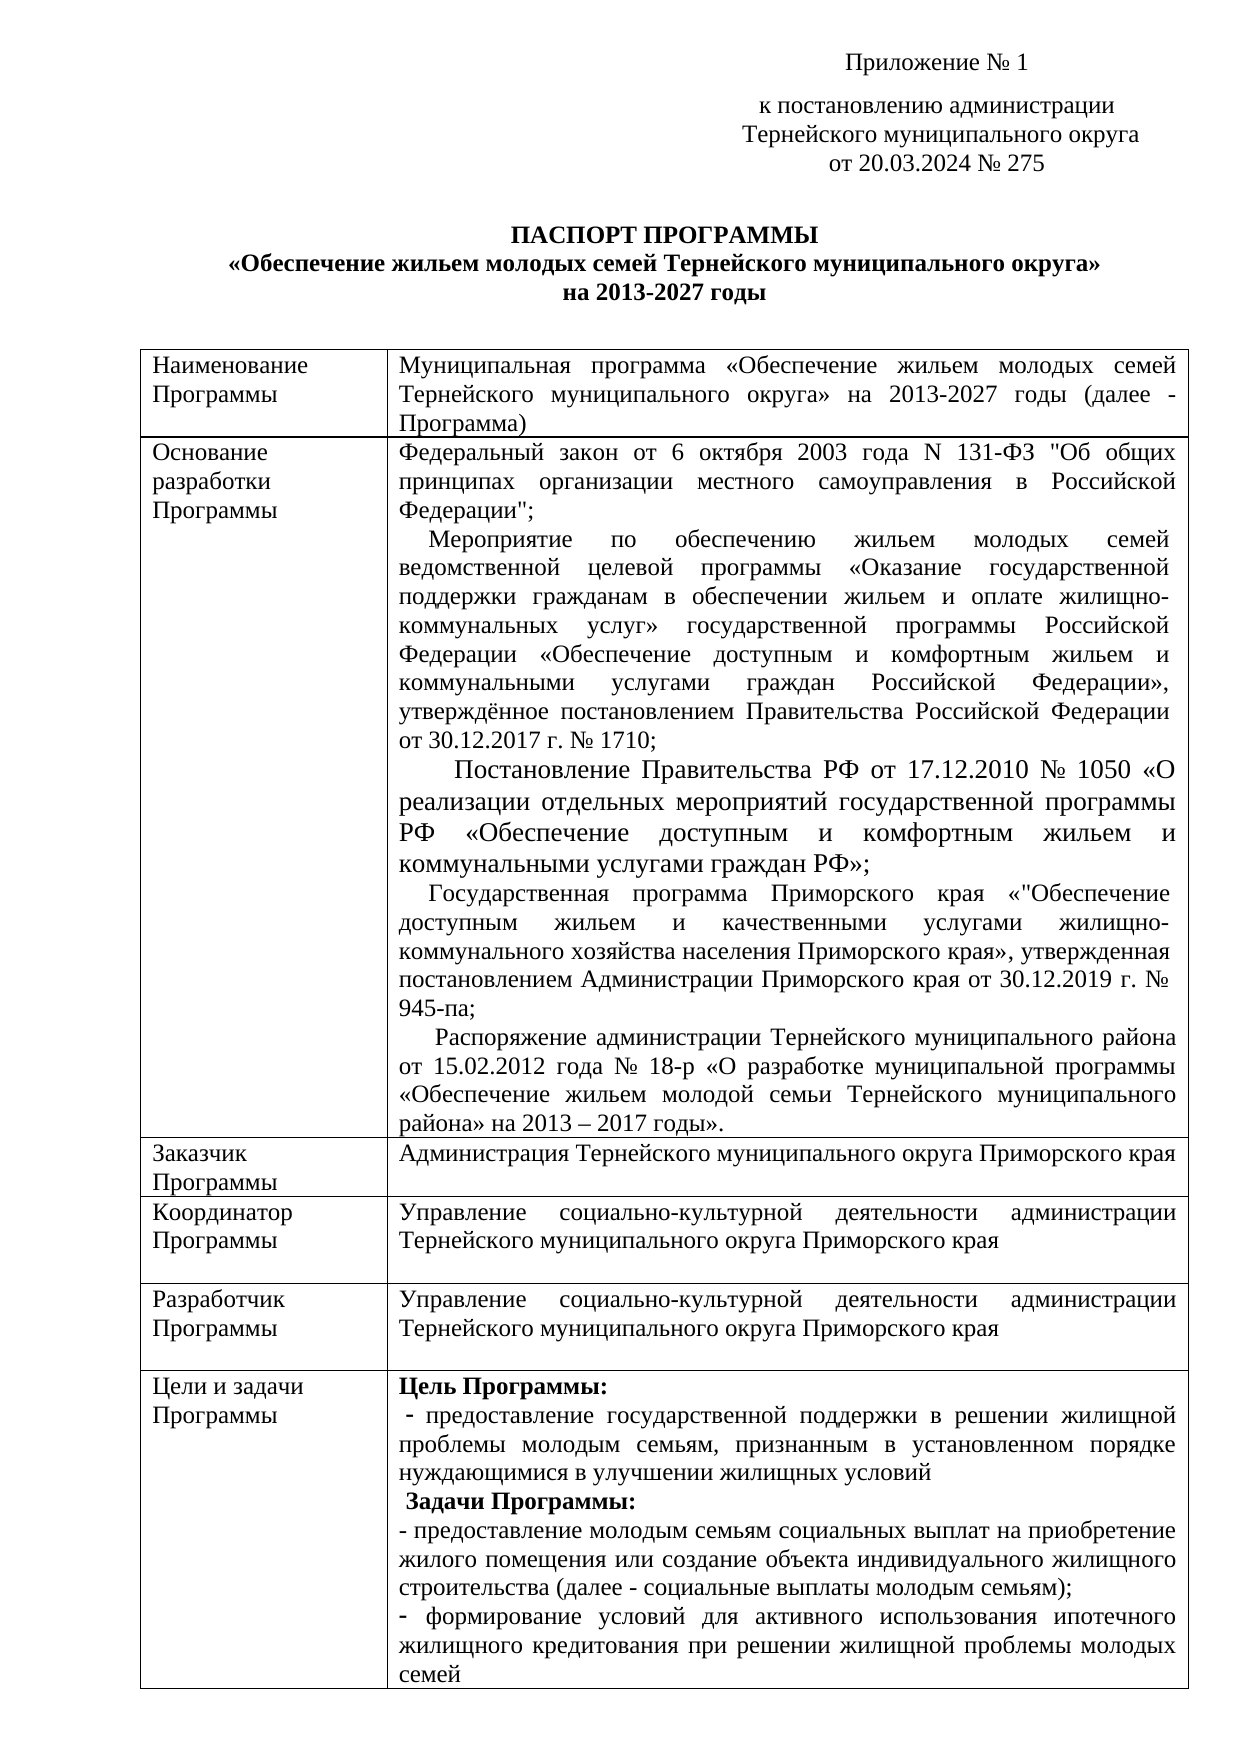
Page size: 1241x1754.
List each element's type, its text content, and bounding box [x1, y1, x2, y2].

table_header Наименование Программы [141, 350, 387, 436]
table_header Муниципальная программа «Обеспечение жильем молодых семей Тернейского муниципального округа» на 2013-2027 годы (далее - Программа) [388, 350, 1188, 436]
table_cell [141, 1371, 387, 1687]
table_cell Федеральный закон от 6 октября 2003 года N 131-ФЗ "Об общих принципах организации местного самоуправления в Российской Федерации"; Мероприятие по обеспечению жильем молодых семей ведомственной целевой программы «Оказание государственной поддержки гражданам в обеспечении жильем и оплате жилищно-коммунальных услуг» государственной программы Российской Федерации «Обеспечение доступным и комфортным жильем и коммунальными услугами граждан Российской Федерации», утверждённое постановлением Правительства Российской Федерации от 30.12.2017 г. № 1710; Постановление Правительства РФ от 17.12.2010 № 1050 «О реализации отдельных мероприятий государственной программы РФ «Обеспечение доступным и комфортным жильем и коммунальными услугами граждан РФ»; Государственная программа Приморского края «"Обеспечение доступным жильем и качественными услугами жилищно-коммунального хозяйства населения Приморского края», утвержденная постановлением Администрации Приморского края от 30.12.2019 г. № 945-па; Распоряжение администрации Тернейского муниципального района от 15.02.2012 года № 18-р «О разработке муниципальной программы «Обеспечение жильем молодой семьи Тернейского муниципального района» на 2013 – 2017 годы». [388, 438, 1188, 1137]
table_cell Координатор Программы [141, 1197, 387, 1283]
table_cell Управление социально-культурной деятельности администрации Тернейского муниципального округа Приморского края [388, 1284, 1188, 1370]
table_header Приложение № 1 к постановлению администрации Тернейского муниципального округа от 20.03.2024 № 275 [723, 47, 1151, 191]
table_cell Управление социально-культурной деятельности администрации Тернейского муниципального округа Приморского края [388, 1197, 1188, 1283]
text Паспорт программы [177, 220, 1152, 248]
table_cell Администрация Тернейского муниципального округа Приморского края [388, 1138, 1188, 1196]
table_cell Основание разработки Программы [141, 438, 387, 1137]
text на 2013-2027 годы [177, 277, 1152, 306]
table_cell Разработчик Программы [141, 1284, 387, 1370]
table_cell Заказчик Программы [141, 1138, 387, 1196]
text «Обеспечение жильем молодых семей Тернейского муниципального округа» [177, 248, 1152, 277]
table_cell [388, 1371, 1188, 1687]
